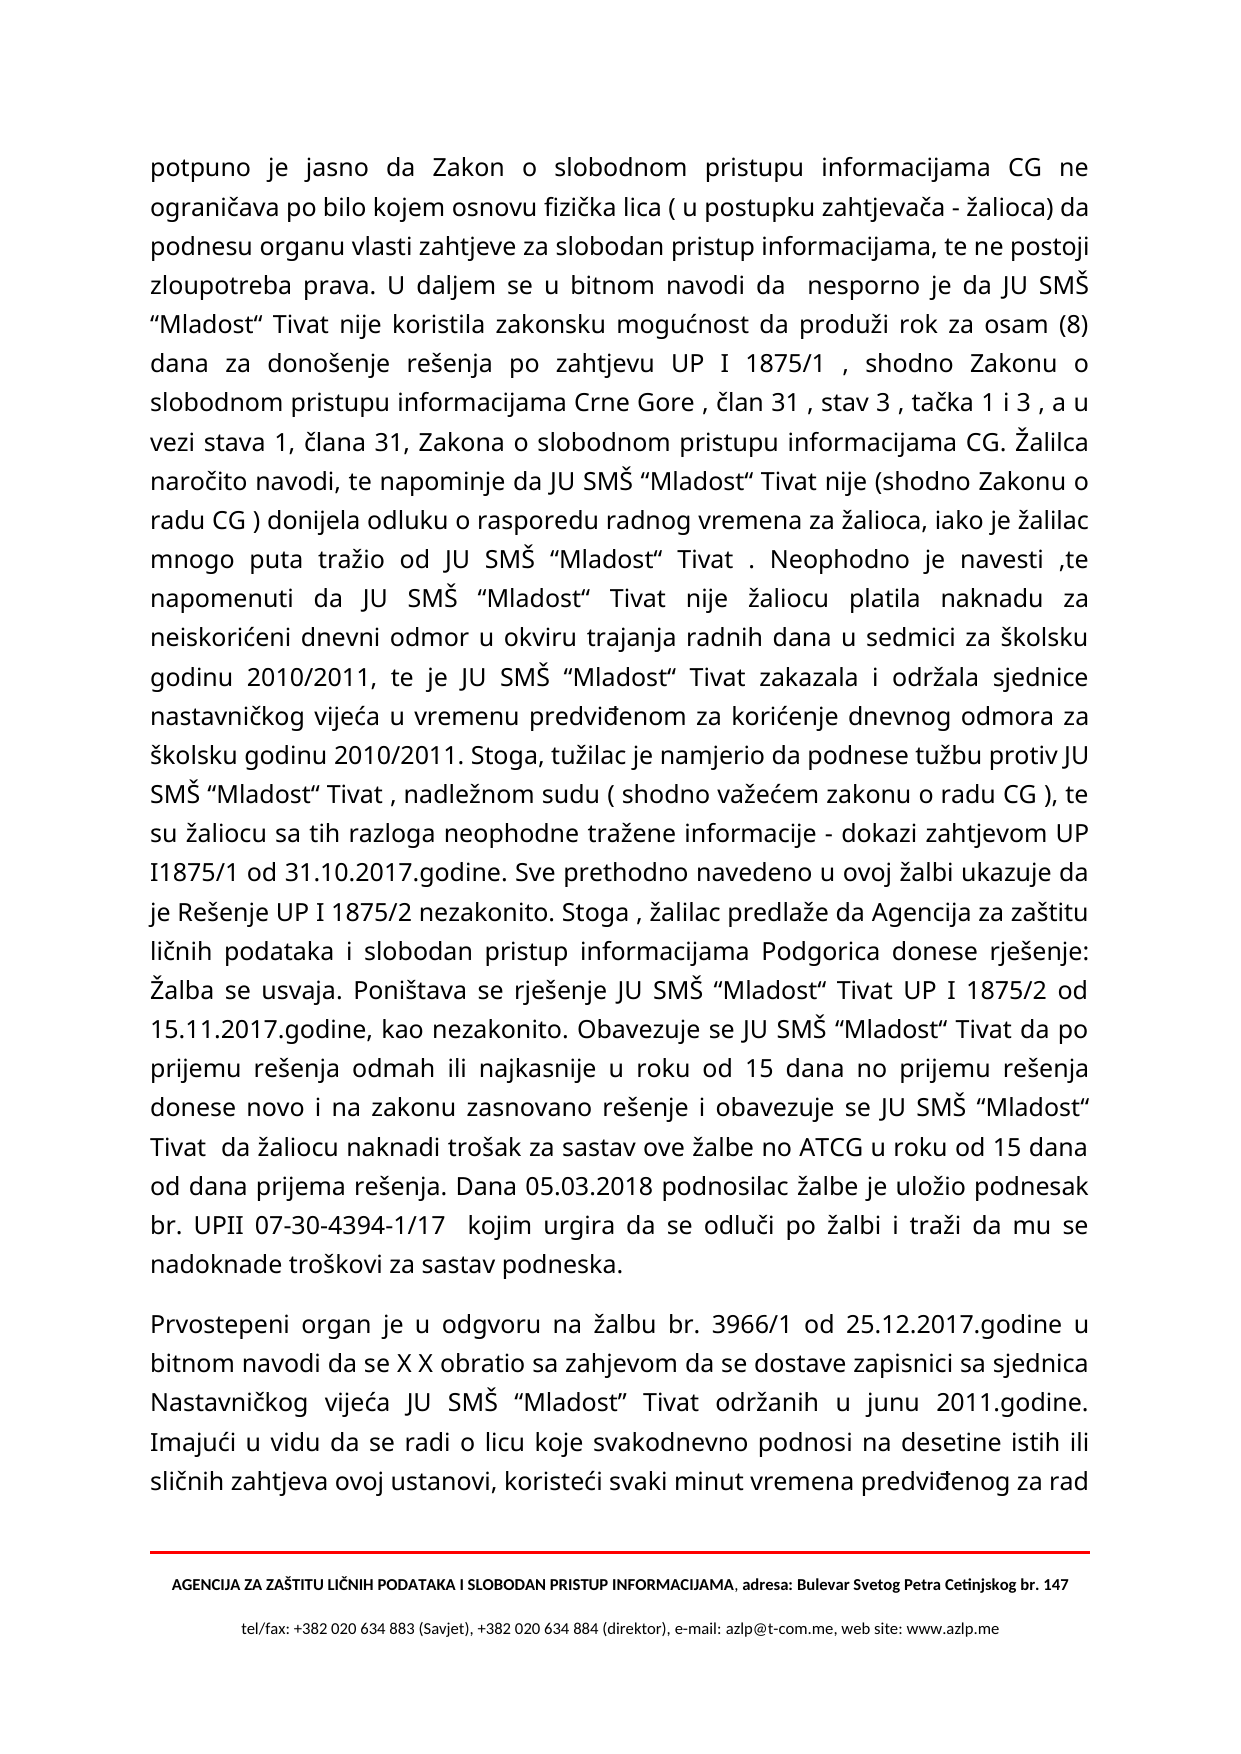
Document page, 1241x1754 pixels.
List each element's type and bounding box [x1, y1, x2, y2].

text [150, 150, 1090, 1281]
text [150, 1307, 1090, 1497]
